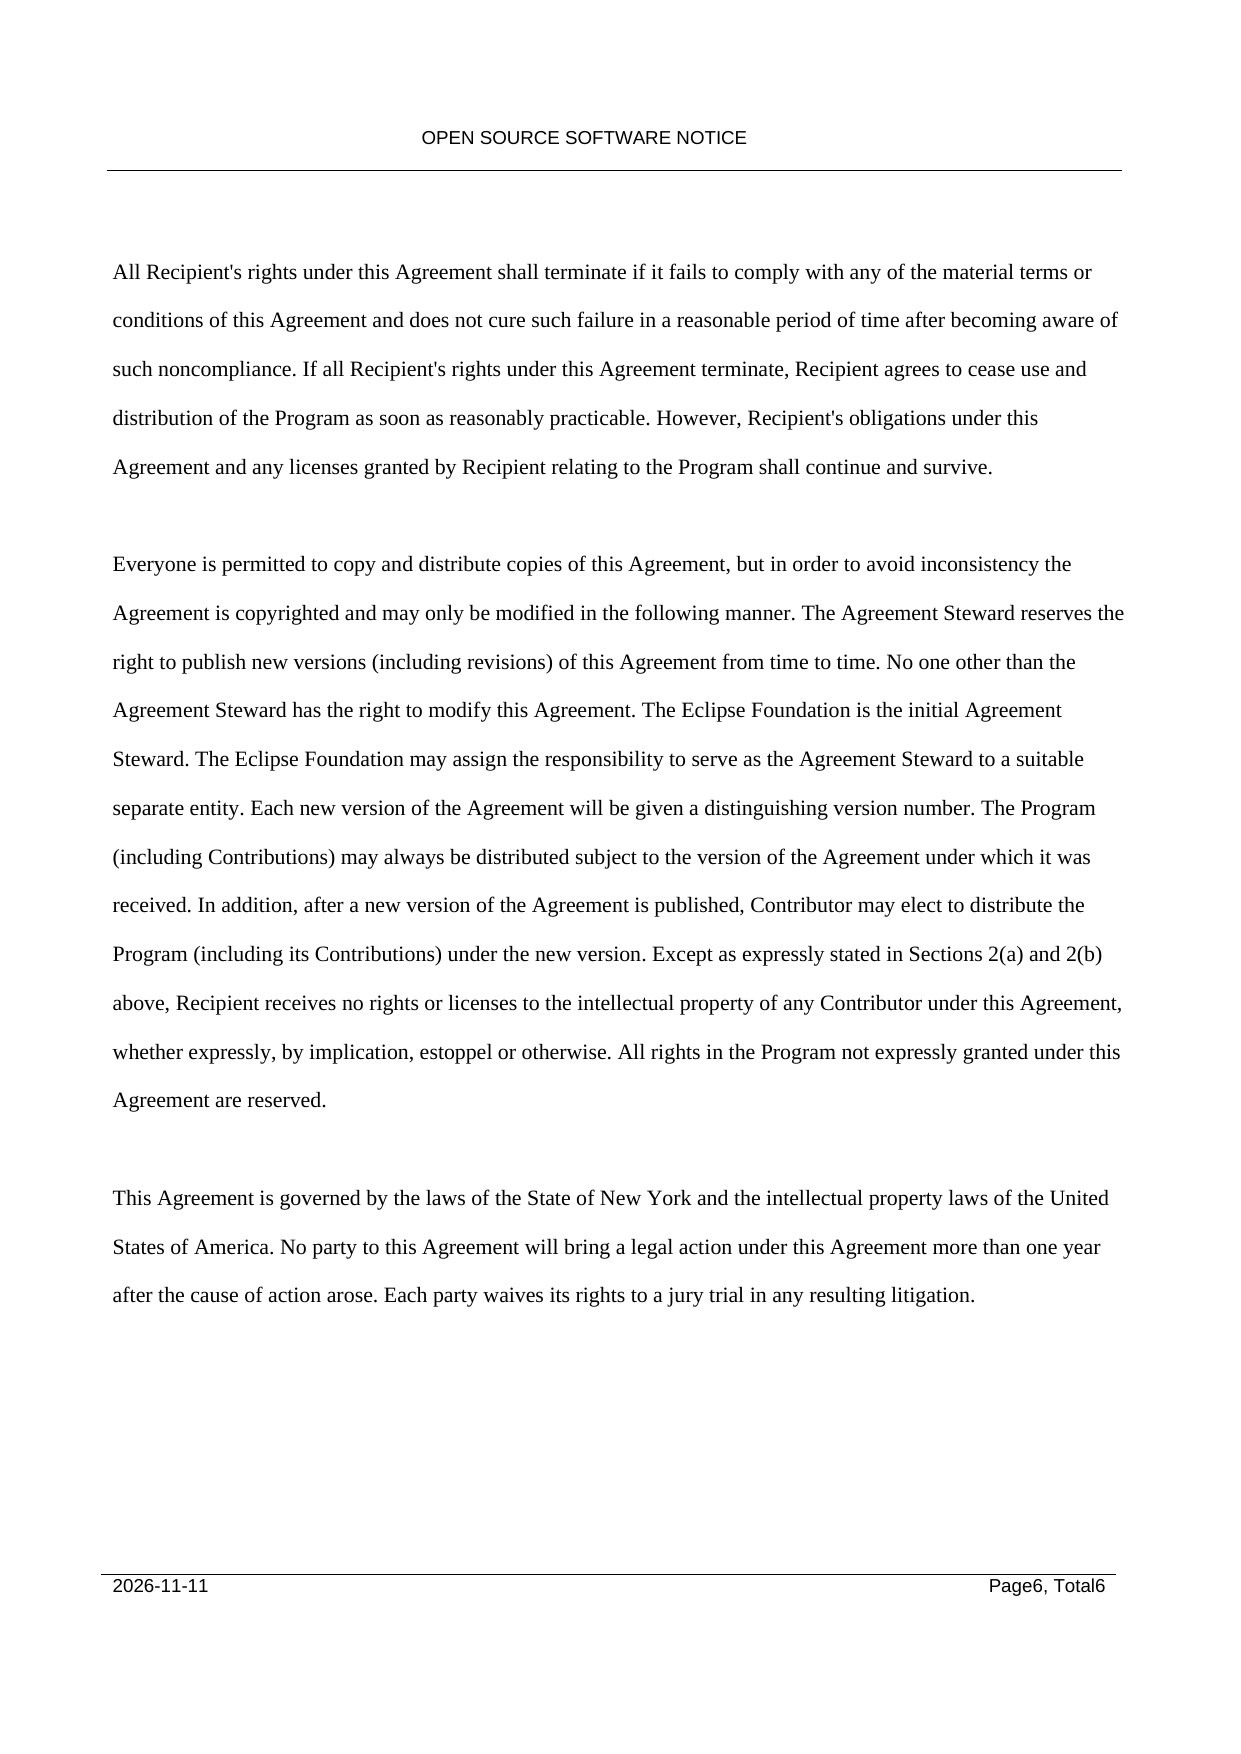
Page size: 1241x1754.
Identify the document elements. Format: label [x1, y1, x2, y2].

text [112, 206, 1128, 1311]
